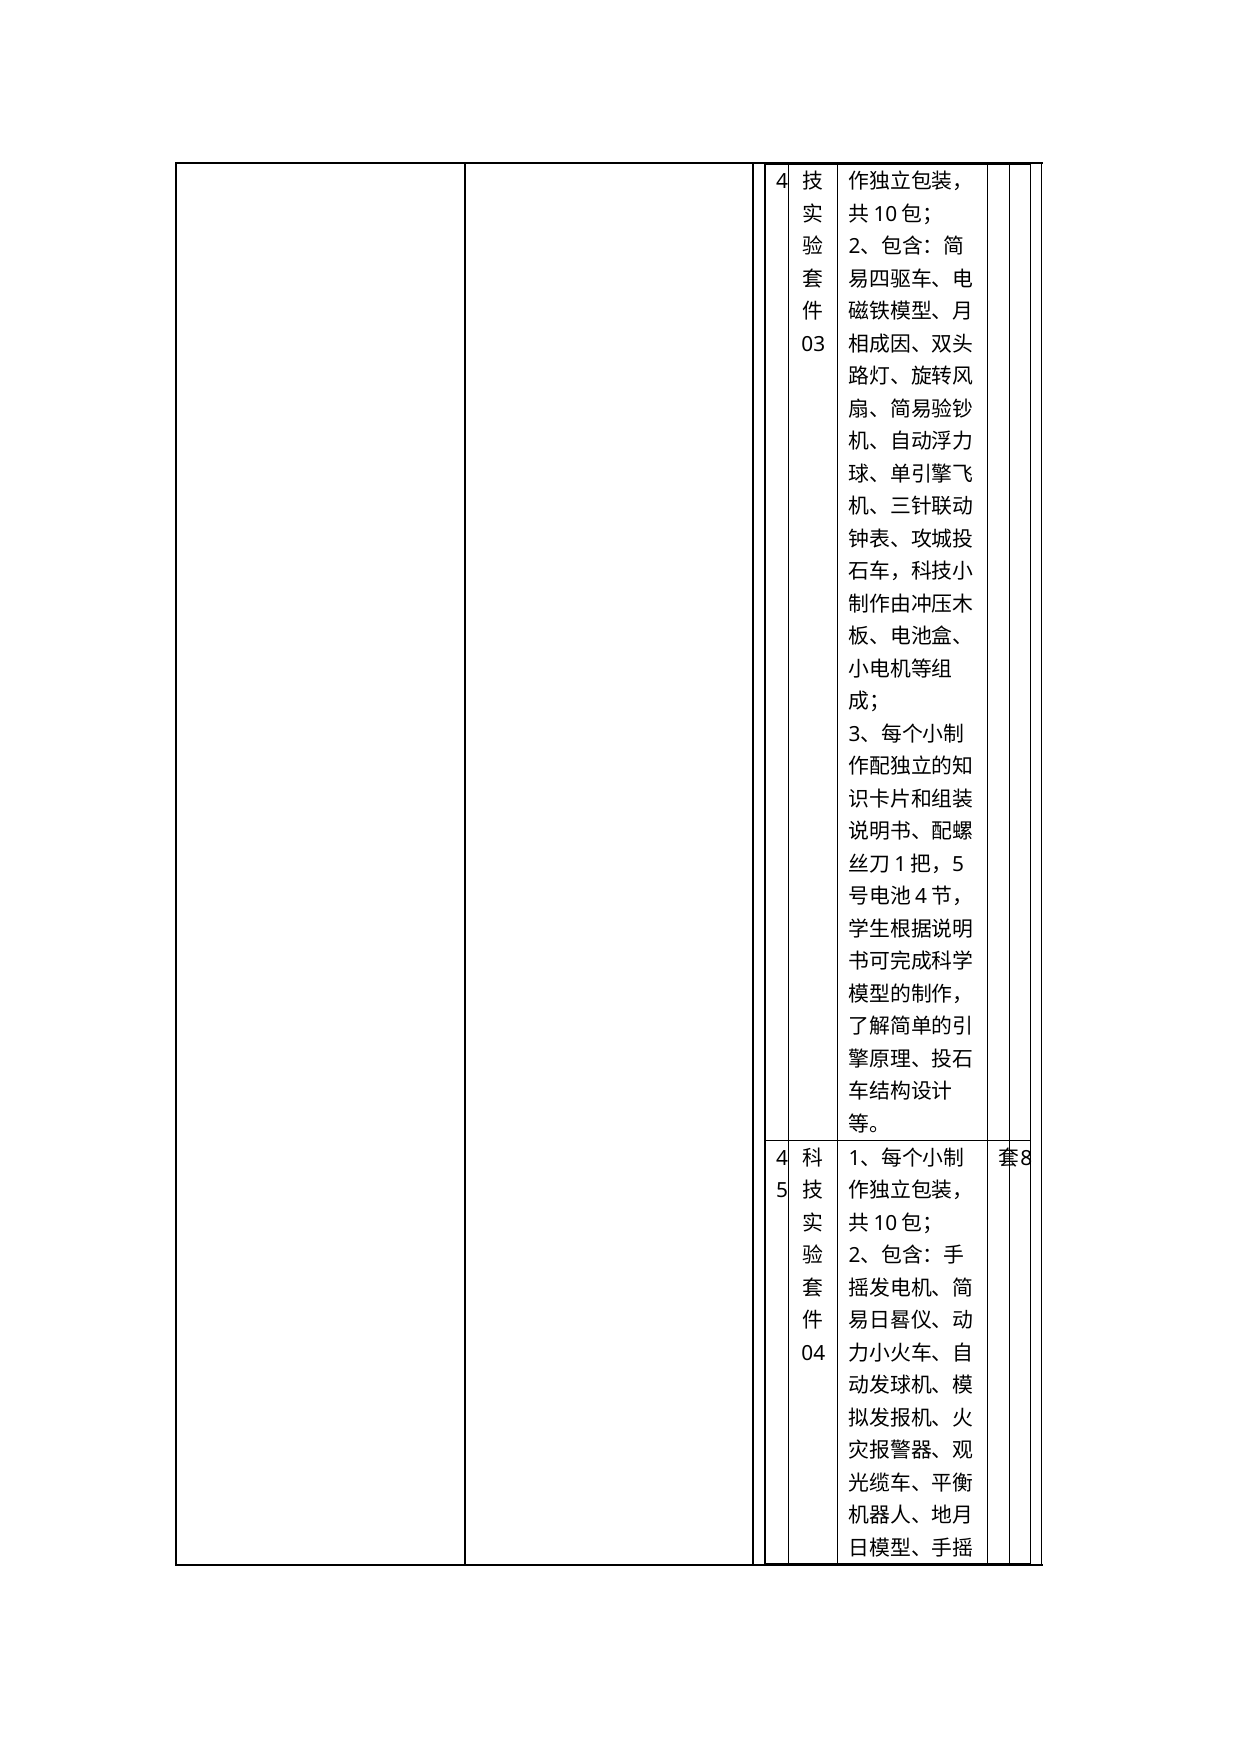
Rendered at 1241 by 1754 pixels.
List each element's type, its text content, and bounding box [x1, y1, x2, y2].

table_cell [1031, 164, 1041, 1564]
table_cell [766, 1141, 788, 1563]
table_cell [1010, 1141, 1030, 1563]
table_cell [1010, 165, 1030, 1140]
table_cell 1 [177, 164, 464, 1564]
table_cell [789, 165, 837, 1140]
table_cell [838, 1141, 987, 1563]
table_cell [988, 1141, 1009, 1563]
table_cell [789, 1141, 837, 1563]
table_cell [988, 165, 1009, 1140]
table_cell [766, 165, 788, 1140]
table_cell [466, 164, 752, 1564]
table_cell [838, 165, 987, 1140]
table_cell [754, 164, 764, 1564]
